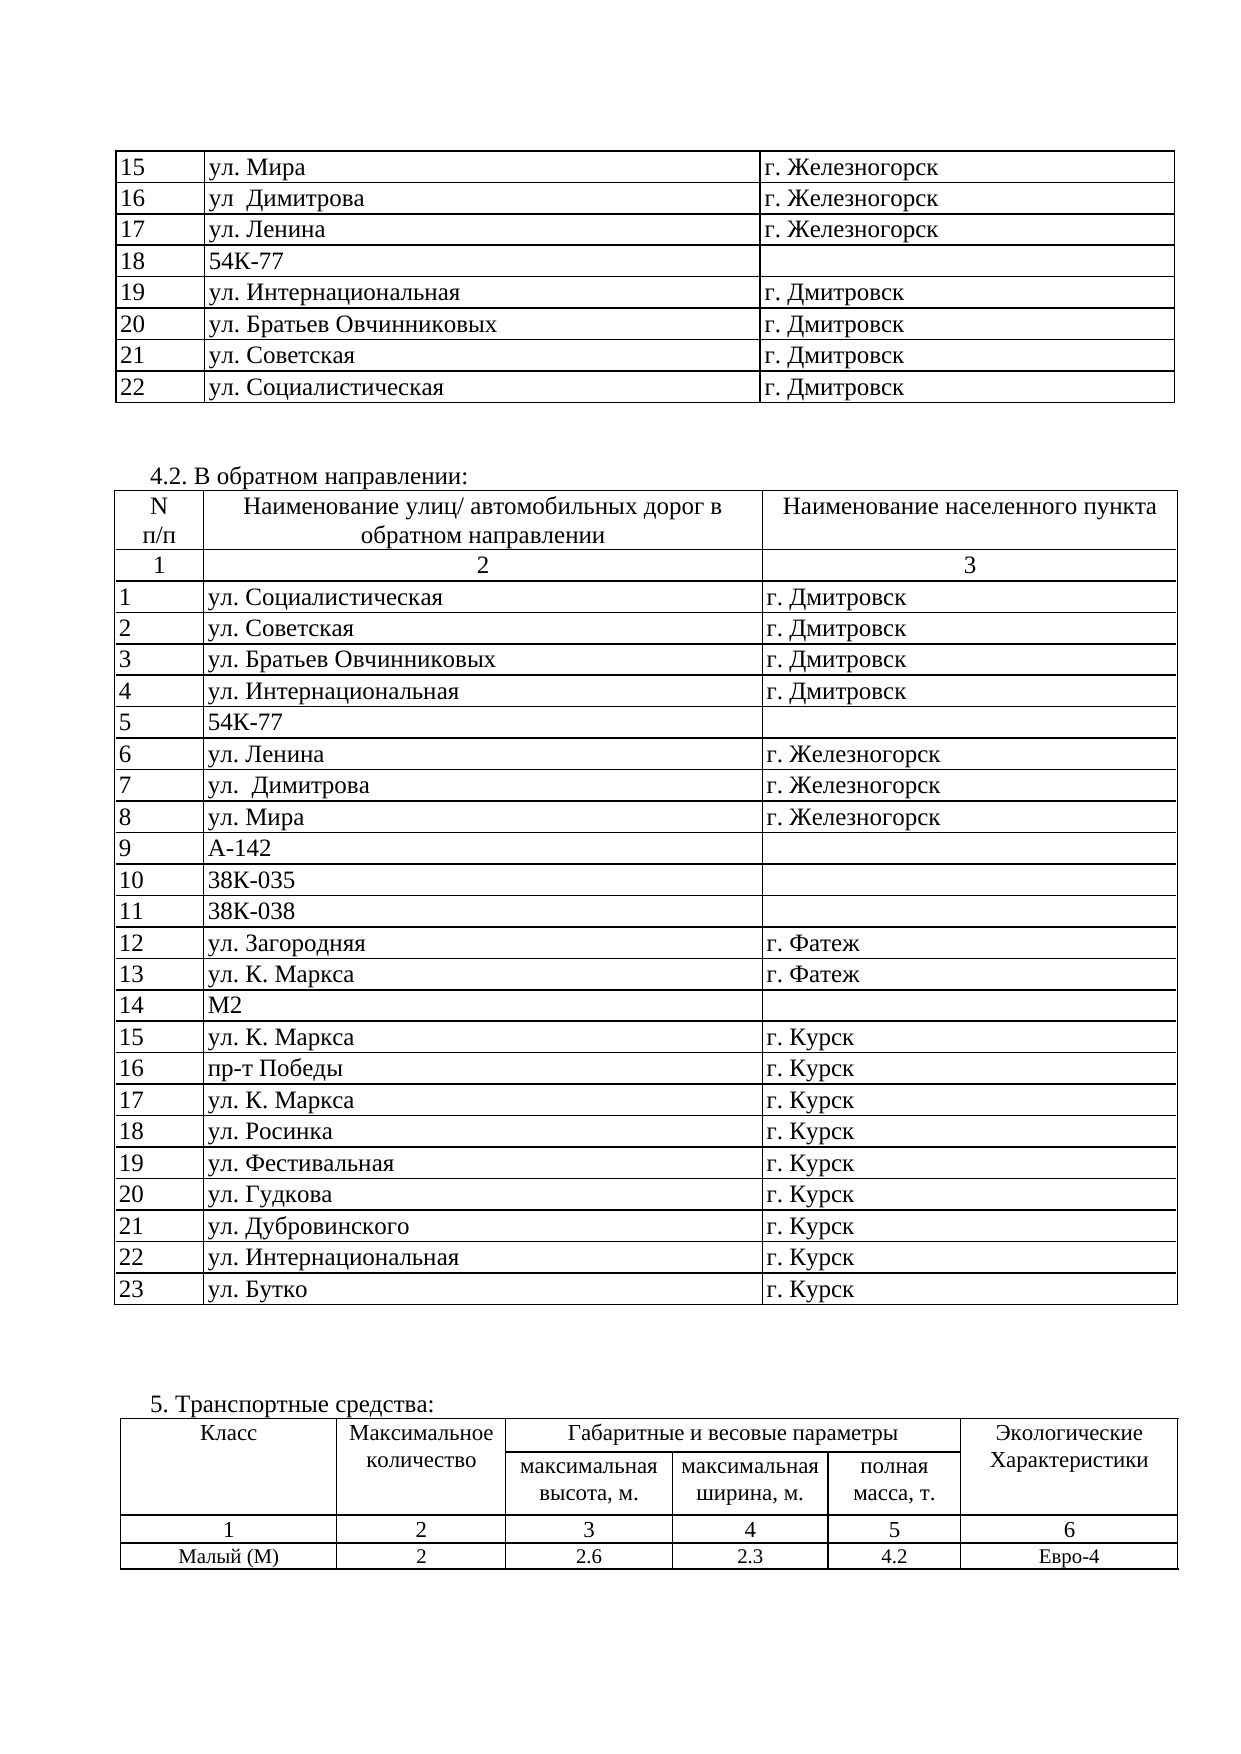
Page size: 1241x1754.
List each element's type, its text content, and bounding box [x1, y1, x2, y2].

table_cell ул. Фестивальная [204, 1148, 762, 1178]
table_cell 4 [115, 675, 203, 706]
table_cell г. Курск [763, 1146, 1177, 1178]
table_cell 21 [117, 340, 204, 370]
table_cell 20 [115, 1179, 203, 1209]
table_cell ул. Интернациональная [204, 1242, 762, 1272]
table_cell 6 [961, 1516, 1177, 1542]
table_cell ул. Советская [205, 340, 759, 370]
table_header Габаритные и весовые параметры [506, 1419, 960, 1451]
table_cell 6 [115, 738, 203, 769]
table_cell 16 [117, 183, 204, 213]
table_cell 17 [117, 215, 204, 244]
table_cell [763, 895, 1177, 926]
table_cell г. Железногорск [763, 800, 1177, 832]
table_cell 38К-035 [204, 865, 762, 894]
text 5. Транспортные средства: [150, 1389, 1090, 1418]
table_cell г. Железногорск [761, 183, 1174, 213]
table_cell 11 [115, 896, 203, 926]
table_cell 1 [115, 581, 203, 611]
table_cell г. Дмитровск [763, 643, 1177, 674]
table_cell ул. Загородняя [204, 928, 762, 957]
table_cell 2 [337, 1516, 505, 1542]
table_cell [763, 832, 1177, 863]
table_cell 16 [115, 1053, 203, 1083]
table_cell ул. Дубровинского [204, 1211, 762, 1241]
table_cell 1 [121, 1516, 336, 1542]
table_cell г. Фатеж [763, 958, 1177, 989]
table_cell г. Курск [763, 1115, 1177, 1146]
table_cell ул. К. Маркса [204, 1022, 762, 1052]
table_cell 22 [115, 1242, 203, 1272]
table_cell ул. Росинка [204, 1116, 762, 1146]
table_cell 1 [115, 550, 203, 580]
table_cell ул. Гудкова [204, 1179, 762, 1209]
table_header N п/п [115, 491, 203, 548]
table_cell ул. Мира [204, 802, 762, 832]
table_cell 54К-77 [205, 246, 759, 276]
table_cell максимальная высота, м. [506, 1453, 672, 1514]
table_cell Малый (М) [121, 1544, 336, 1568]
table_cell [761, 246, 1174, 276]
table_cell г. Железногорск [763, 769, 1177, 800]
table_header Наименование населенного пункта [763, 491, 1177, 548]
table_cell 14 [115, 990, 203, 1020]
table_cell г. Дмитровск [761, 372, 1174, 402]
table_cell А-142 [204, 833, 762, 863]
table_cell ул. К. Маркса [204, 1085, 762, 1115]
table_header Максимальное количество [337, 1419, 505, 1514]
table_cell максимальная ширина, м. [673, 1453, 827, 1514]
table_cell 7 [115, 770, 203, 800]
table_cell г. Курск [763, 1020, 1177, 1052]
table_cell 4.2 [829, 1544, 960, 1568]
table_cell г. Дмитровск [763, 580, 1177, 611]
table_cell ул. Братьев Овчинниковых [205, 309, 759, 339]
table_cell 22 [117, 372, 204, 402]
table_cell 2.3 [673, 1544, 827, 1568]
table_cell 2 [204, 550, 762, 580]
table_cell ул. Социалистическая [204, 582, 762, 611]
table_cell полная масса, т. [829, 1453, 960, 1514]
table_cell 12 [115, 927, 203, 957]
table_cell г. Железногорск [763, 737, 1177, 769]
table_cell ул. Советская [204, 613, 762, 643]
table_cell 8 [115, 801, 203, 832]
table_cell ул. Мира [205, 152, 759, 181]
table_cell 10 [115, 864, 203, 894]
table_cell г. Курск [763, 1272, 1177, 1303]
table_cell [763, 706, 1177, 737]
table_cell 3 [506, 1516, 672, 1542]
table_cell М2 [204, 991, 762, 1020]
table_header Наименование улиц/ автомобильных дорог в обратном направлении [204, 491, 762, 548]
table_cell ул Димитрова [205, 183, 759, 213]
table_cell г. Дмитровск [763, 611, 1177, 643]
table_cell 23 [115, 1273, 203, 1303]
table_cell [763, 863, 1177, 894]
table_cell [763, 989, 1177, 1020]
table_cell 38К-038 [204, 896, 762, 926]
table_cell ул. Димитрова [204, 770, 762, 800]
table_cell ул. Бутко [204, 1274, 762, 1303]
table_cell ул. К. Маркса [204, 959, 762, 989]
table_cell г. Курск [763, 1083, 1177, 1115]
table_cell ул. Ленина [205, 215, 759, 244]
table_cell 5 [115, 707, 203, 737]
table_cell г. Курск [763, 1178, 1177, 1209]
table_cell 2 [115, 613, 203, 643]
table_cell 20 [117, 309, 204, 339]
table_header Класс [121, 1419, 336, 1514]
table_cell ул. Интернациональная [205, 277, 759, 307]
table_cell г. Дмитровск [763, 674, 1177, 706]
table_cell ул. Социалистическая [205, 372, 759, 402]
table_cell 3 [115, 644, 203, 674]
table_cell г. Железногорск [761, 152, 1174, 181]
table_cell 5 [829, 1516, 960, 1542]
table_cell 21 [115, 1210, 203, 1241]
table_cell г. Курск [763, 1241, 1177, 1272]
table_cell 15 [117, 152, 204, 181]
table_cell г. Железногорск [761, 215, 1174, 244]
table_cell г. Фатеж [763, 926, 1177, 957]
table_cell 2 [337, 1544, 505, 1568]
table_cell 9 [115, 833, 203, 863]
table_cell г. Дмитровск [761, 340, 1174, 370]
text 4.2. В обратном направлении: [150, 461, 1090, 489]
table_cell 18 [117, 246, 204, 276]
table_cell 4 [673, 1516, 827, 1542]
table_cell 18 [115, 1116, 203, 1146]
table_cell ул. Ленина [204, 739, 762, 769]
table_cell 13 [115, 959, 203, 989]
table_cell ул. Интернациональная [204, 676, 762, 706]
table_cell 54К-77 [204, 707, 762, 737]
table_header Экологические Характеристики [961, 1419, 1177, 1514]
table_cell 17 [115, 1084, 203, 1115]
table_cell г. Курск [763, 1209, 1177, 1241]
table_cell г. Курск [763, 1052, 1177, 1083]
table_cell ул. Братьев Овчинниковых [204, 645, 762, 674]
table_cell 15 [115, 1021, 203, 1052]
table_cell 3 [763, 549, 1177, 580]
table_cell г. Дмитровск [761, 277, 1174, 307]
table_cell Евро-4 [961, 1544, 1177, 1568]
table_cell пр-т Победы [204, 1053, 762, 1083]
table_cell г. Дмитровск [761, 309, 1174, 339]
table_cell 19 [117, 277, 204, 307]
table_cell 2.6 [506, 1544, 672, 1568]
table_cell 19 [115, 1147, 203, 1178]
